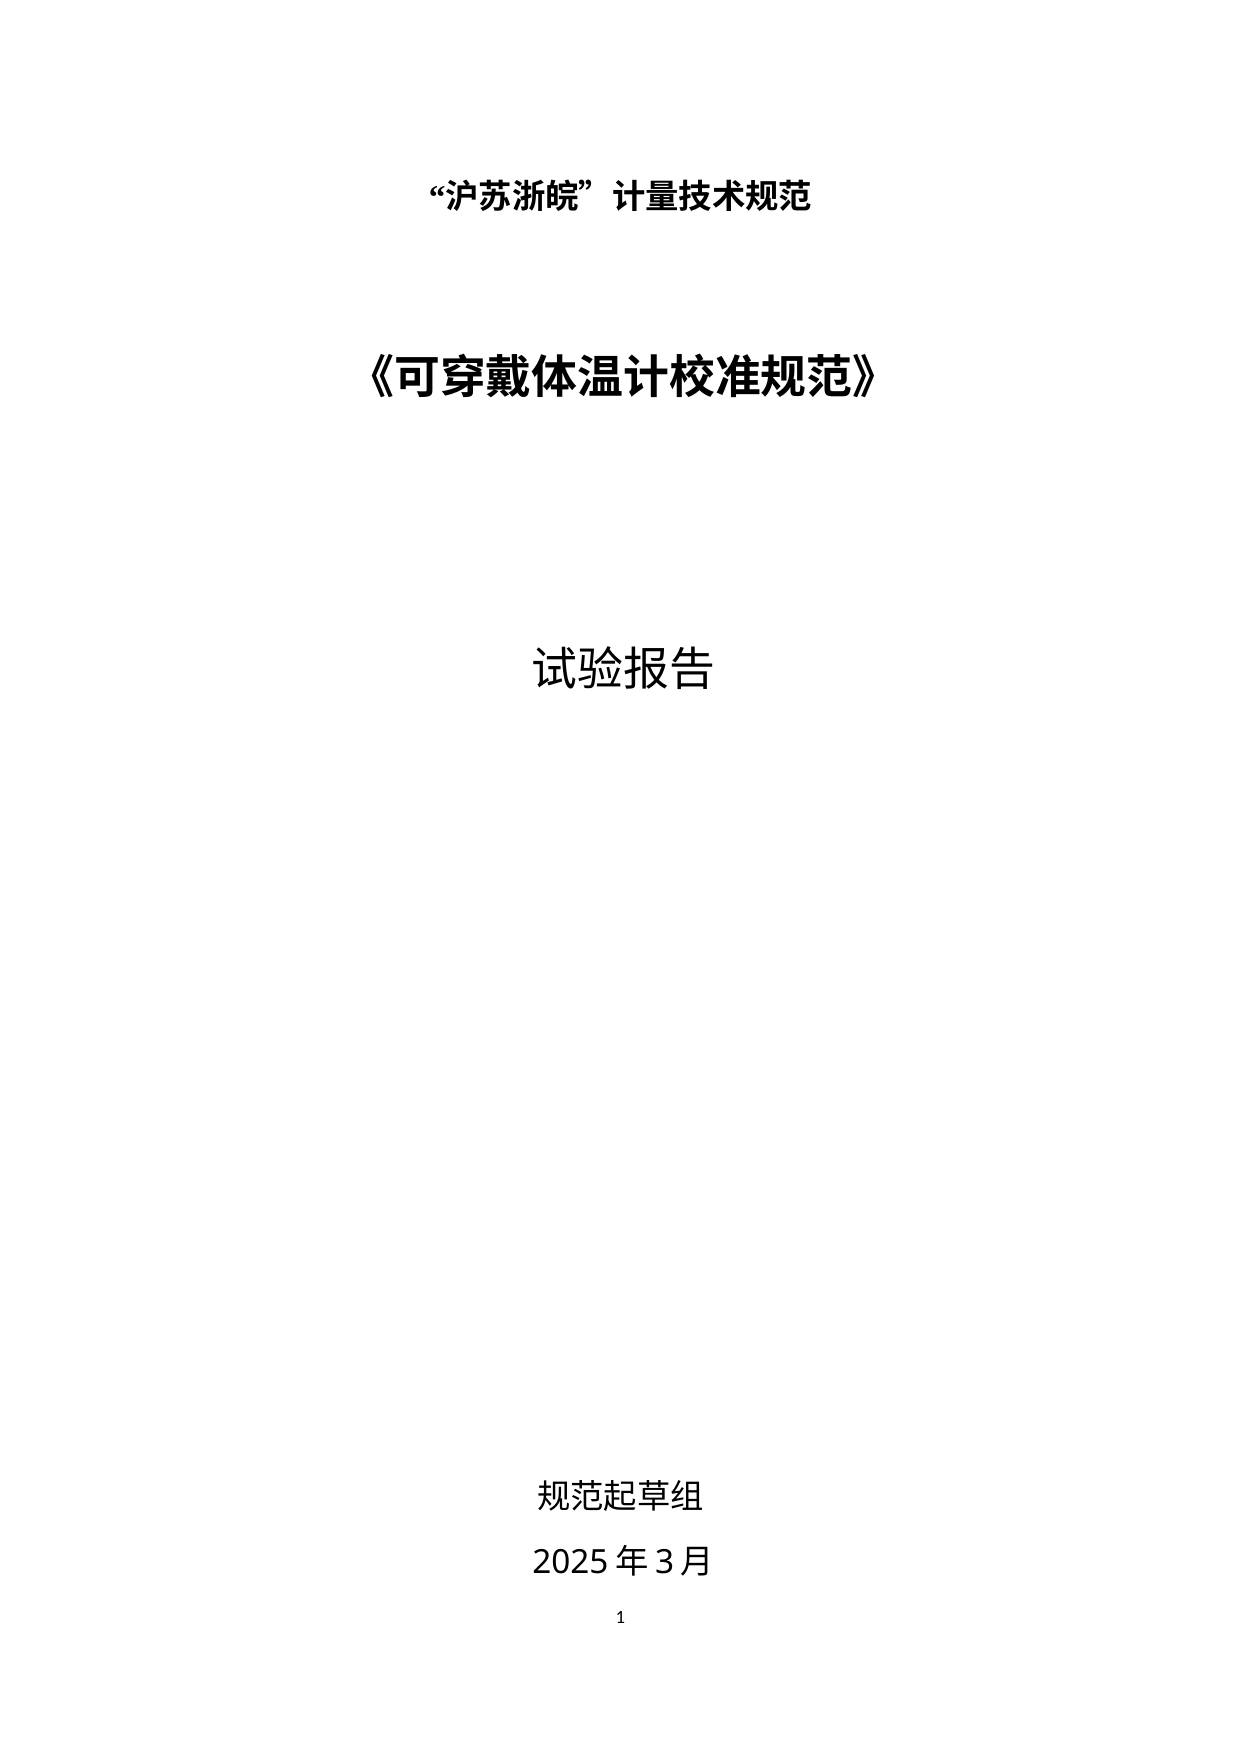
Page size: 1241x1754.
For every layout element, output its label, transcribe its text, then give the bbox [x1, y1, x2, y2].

text 规范起草组 [187, 1462, 1053, 1527]
text 《可穿戴体温计校准规范》 [158, 324, 1088, 422]
text 试验报告 [158, 617, 1088, 714]
text 2025年3月 [158, 1527, 1088, 1592]
text “沪苏浙皖”计量技术规范 [187, 162, 1053, 227]
